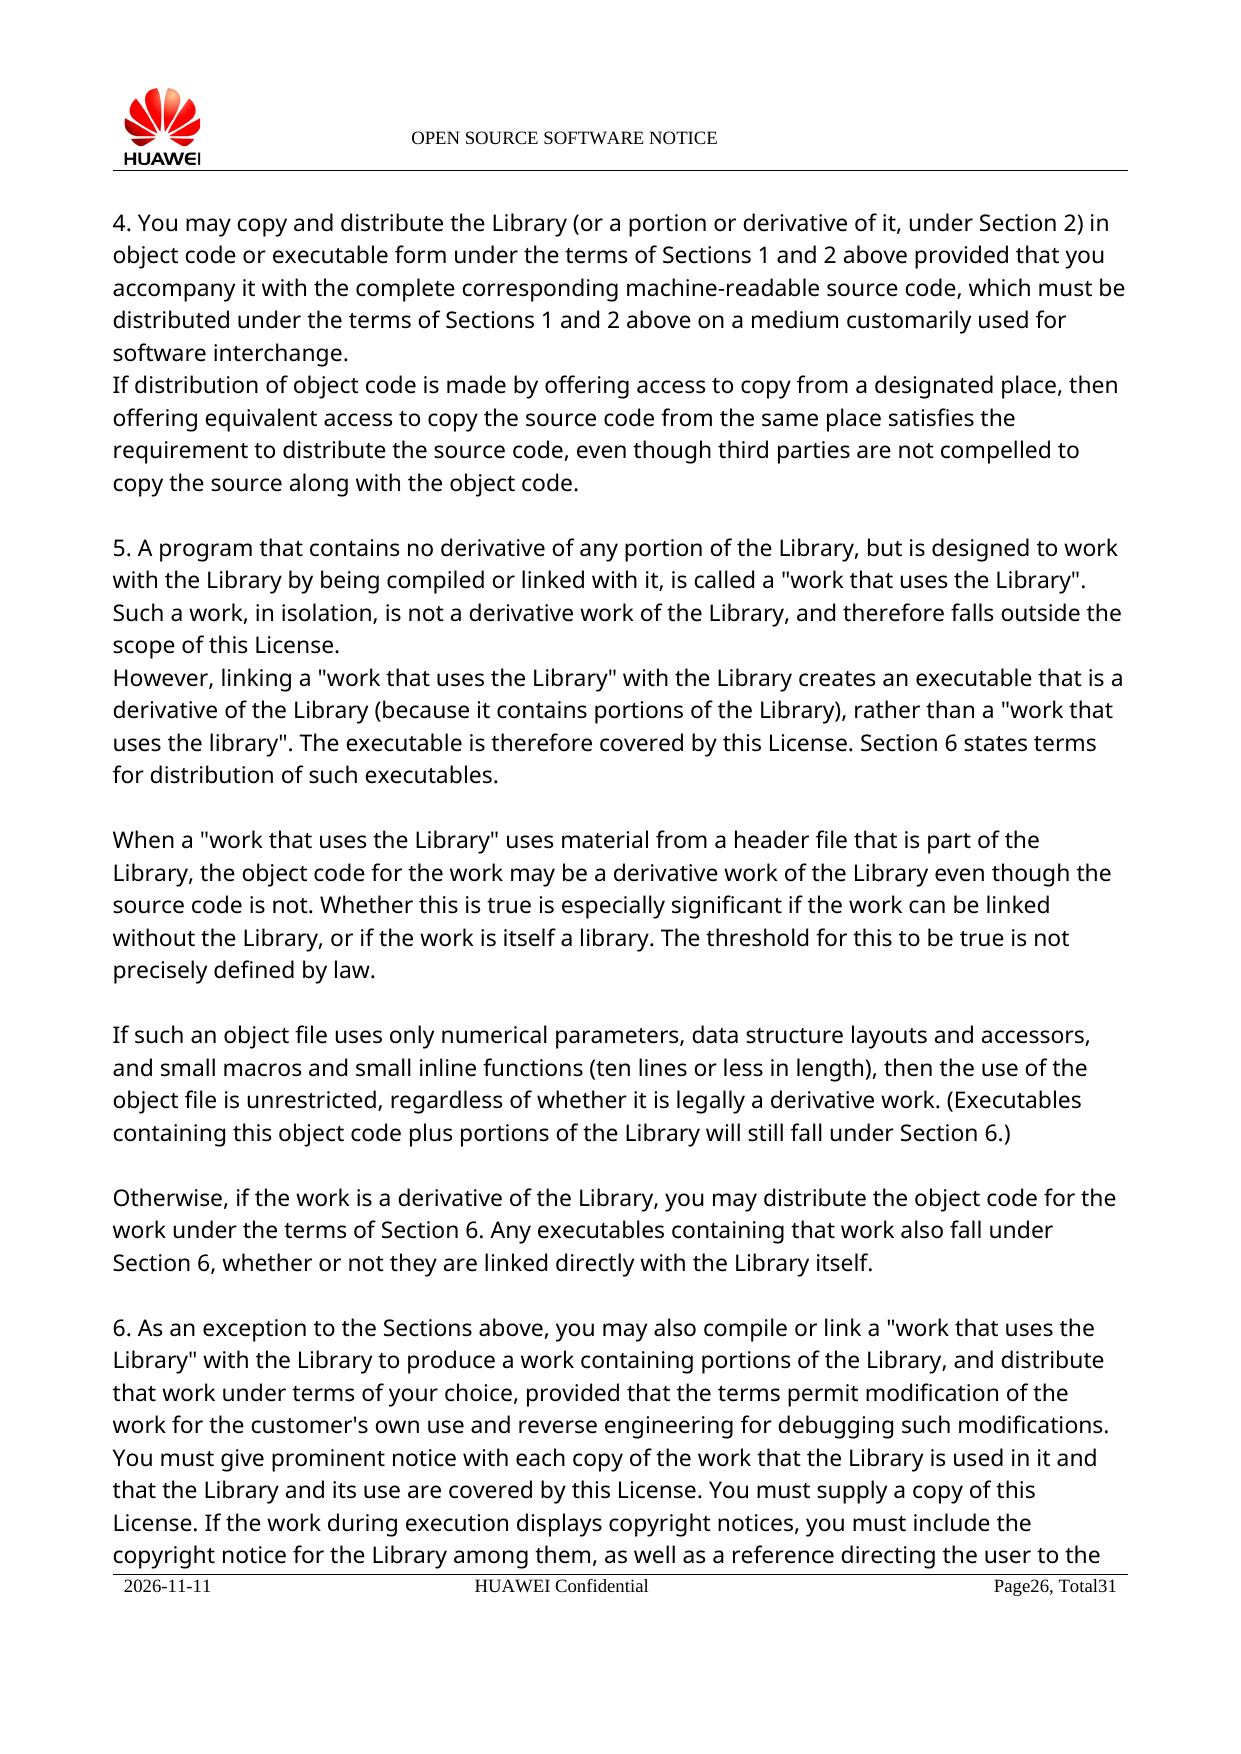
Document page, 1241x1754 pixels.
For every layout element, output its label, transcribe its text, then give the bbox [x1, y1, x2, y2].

text 6. As an exception to the Sections above, you may also compile or link a "work that uses the Library" with the Library to produce a work containing portions of the Library, and distribute that work under terms of your choice, provided that the terms permit modification of the work for the customer's own use and reverse engineering for debugging such modifications. [112, 1311, 1128, 1441]
picture [124, 88, 201, 165]
text However, linking a "work that uses the Library" with the Library creates an executable that is a derivative of the Library (because it contains portions of the Library), rather than a "work that uses the library". The executable is therefore covered by this License. Section 6 states terms for distribution of such executables. [112, 661, 1128, 791]
text Otherwise, if the work is a derivative of the Library, you may distribute the object code for the work under the terms of Section 6. Any executables containing that work also fall under Section 6, whether or not they are linked directly with the Library itself. [112, 1181, 1128, 1279]
text If such an object file uses only numerical parameters, data structure layouts and accessors, and small macros and small inline functions (ten lines or less in length), then the use of the object file is unrestricted, regardless of whether it is legally a derivative work. (Executables containing this object code plus portions of the Library will still fall under Section 6.) [112, 1019, 1128, 1149]
text If distribution of object code is made by offering access to copy from a designated place, then offering equivalent access to copy the source code from the same place satisfies the requirement to distribute the source code, even though third parties are not compelled to copy the source along with the object code. [112, 369, 1128, 499]
text When a "work that uses the Library" uses material from a header file that is part of the Library, the object code for the work may be a derivative work of the Library even though the source code is not. Whether this is true is especially significant if the work can be linked without the Library, or if the work is itself a library. The threshold for this to be true is not precisely defined by law. [112, 824, 1128, 986]
text 5. A program that contains no derivative of any portion of the Library, but is designed to work with the Library by being compiled or linked with it, is called a "work that uses the Library". Such a work, in isolation, is not a derivative work of the Library, and therefore falls outside the scope of this License. [112, 531, 1128, 661]
text 4. You may copy and distribute the Library (or a portion or derivative of it, under Section 2) in object code or executable form under the terms of Sections 1 and 2 above provided that you accompany it with the complete corresponding machine-readable source code, which must be distributed under the terms of Sections 1 and 2 above on a medium customarily used for software interchange. [112, 206, 1128, 369]
